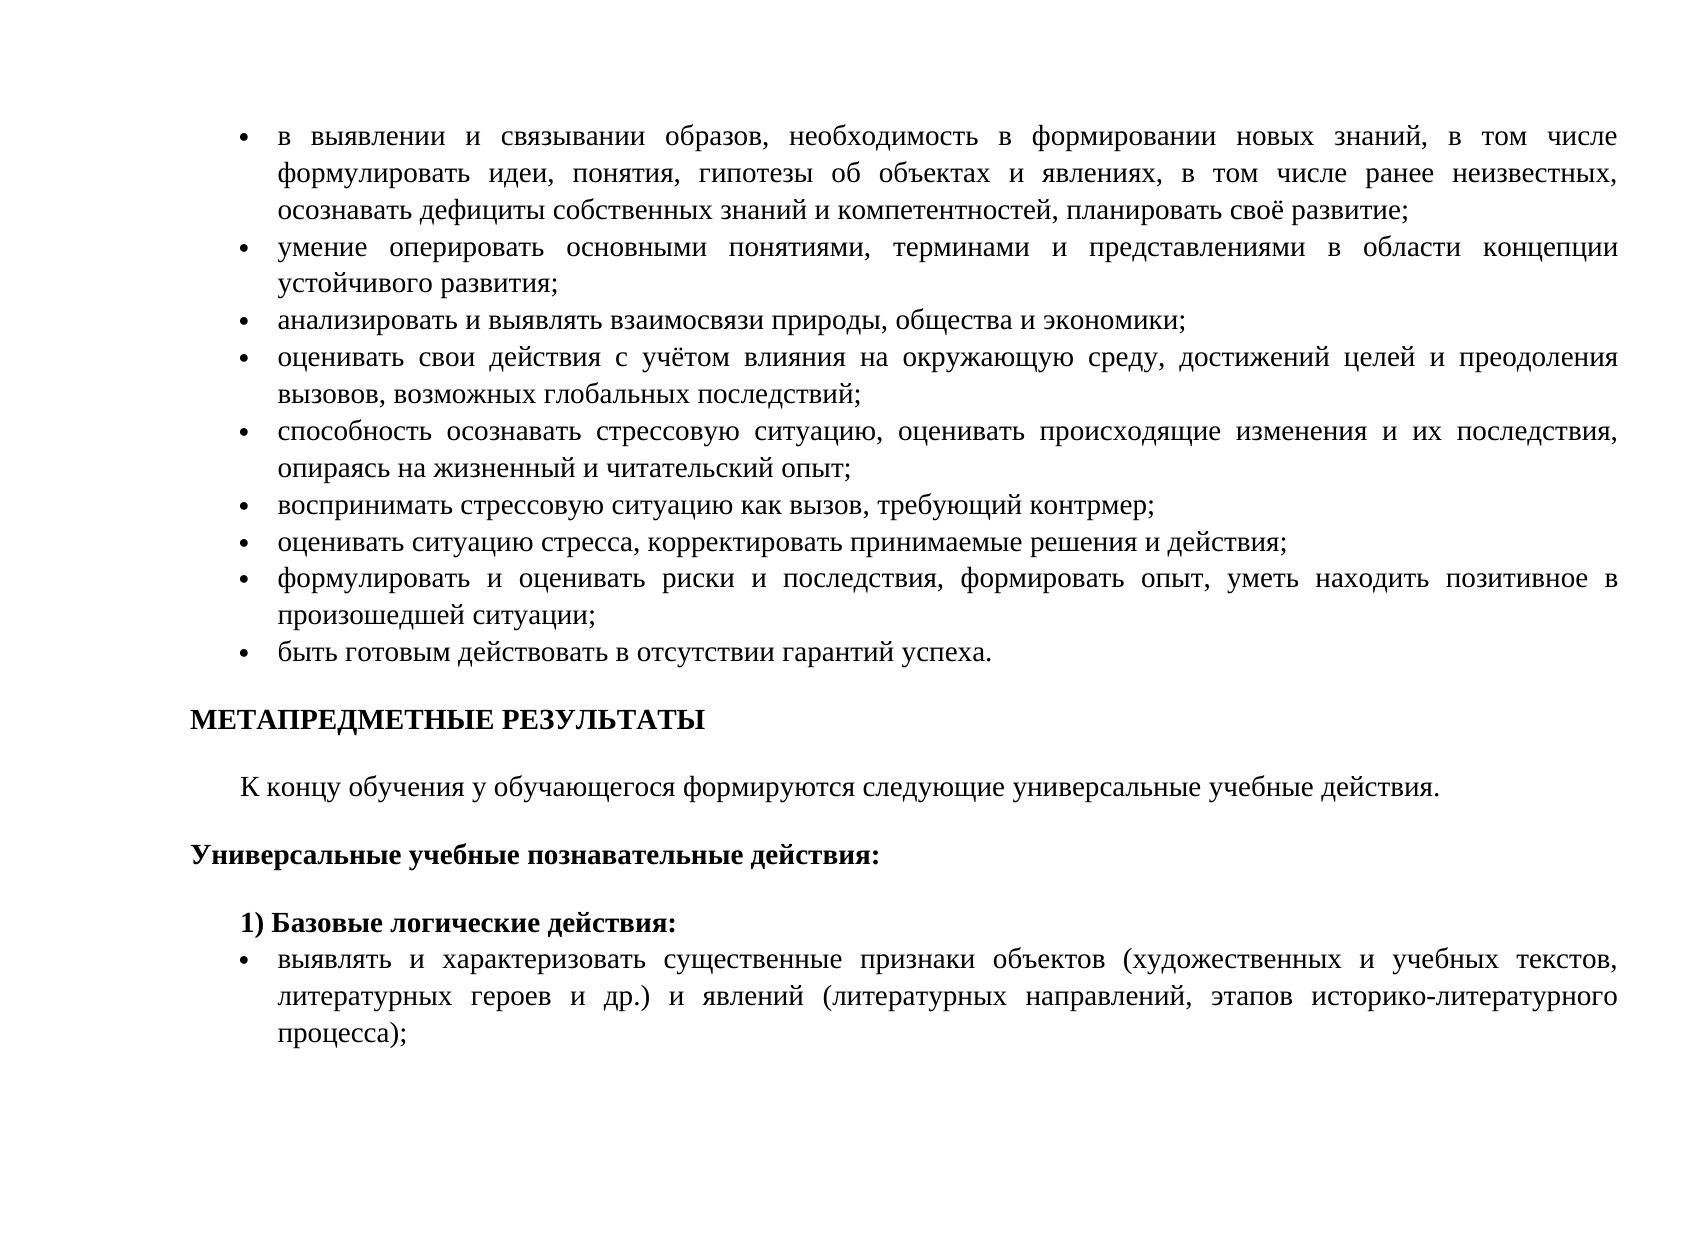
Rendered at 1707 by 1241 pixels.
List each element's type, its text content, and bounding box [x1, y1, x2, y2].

text Универсальные учебные познавательные действия: [190, 837, 1618, 871]
text 1) Базовые логические действия: [177, 905, 1618, 938]
list быть готовым действовать в отсутствии гарантий успеха. [240, 634, 1618, 668]
list умение оперировать основными понятиями, терминами и представлениями в области концепции устойчивого развития; [240, 229, 1618, 299]
text МЕТАПРЕДМЕТНЫЕ РЕЗУЛЬТАТЫ [190, 702, 1618, 736]
list способность осознавать стрессовую ситуацию, оценивать происходящие изменения и их последствия, опираясь на жизненный и читательский опыт; [240, 413, 1618, 483]
list в выявлении и связывании образов, необходимость в формировании новых знаний, в том числе формулировать идеи, понятия, гипотезы об объектах и явлениях, в том числе ранее неизвестных, осознавать дефициты собственных знаний и компетентностей, планировать своё развитие; [240, 118, 1618, 225]
list воспринимать стрессовую ситуацию как вызов, требующий контрмер; [240, 487, 1618, 520]
list анализировать и выявлять взаимосвязи природы, общества и экономики; [240, 302, 1618, 336]
list формулировать и оценивать риски и последствия, формировать опыт, уметь находить позитивное в произошедшей ситуации; [240, 561, 1618, 631]
text К концу обучения у обучающегося формируются следующие универсальные учебные действия. [177, 769, 1618, 803]
list оценивать свои действия с учётом влияния на окружающую среду, достижений целей и преодоления вызовов, возможных глобальных последствий; [240, 339, 1618, 410]
list выявлять и характеризовать существенные признаки объектов (художественных и учебных текстов, литературных героев и др.) и явлений (литературных направлений, этапов историко-литературного процесса); [240, 942, 1618, 1049]
list оценивать ситуацию стресса, корректировать принимаемые решения и действия; [240, 524, 1618, 557]
